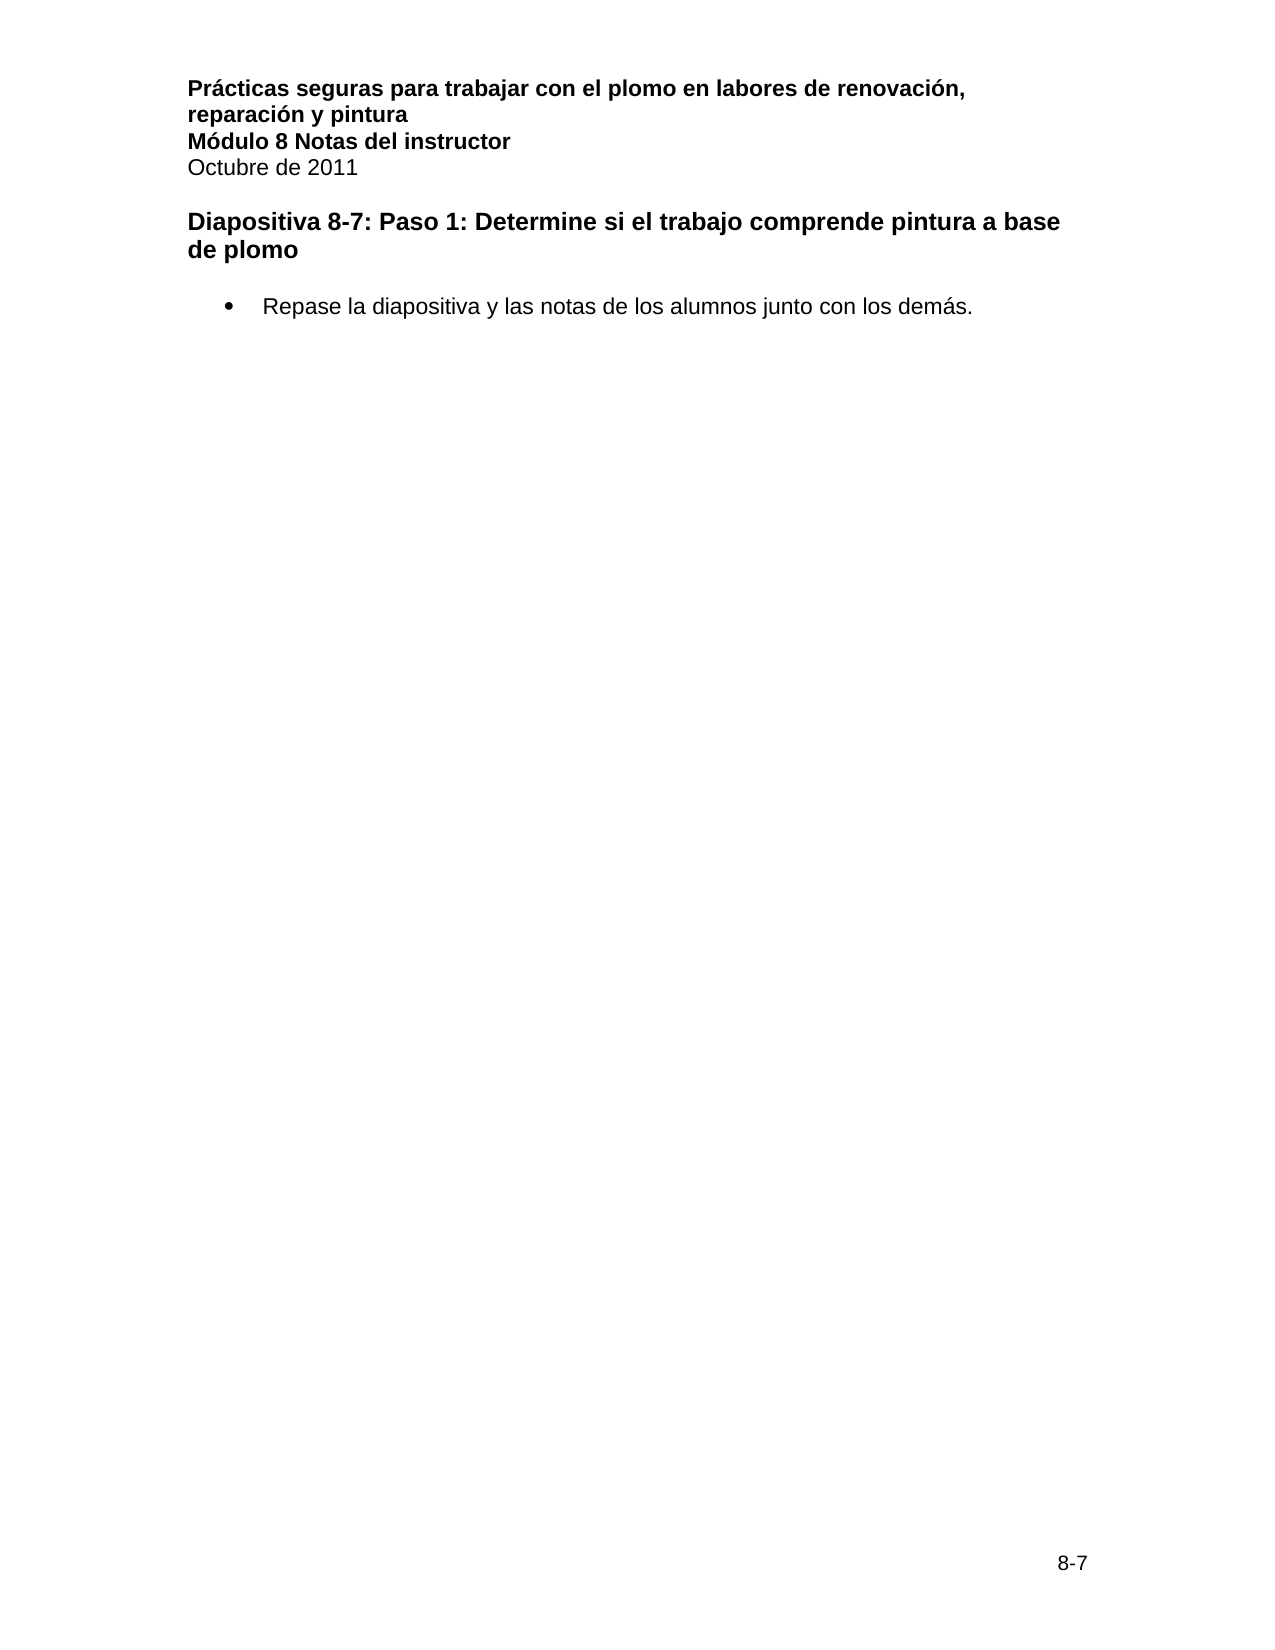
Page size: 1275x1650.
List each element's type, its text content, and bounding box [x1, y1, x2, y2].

text Diapositiva 8-7: Paso 1: Determine si el trabajo comprende pintura a base de plomo [187, 207, 1087, 264]
list Repase la diapositiva y las notas de los alumnos junto con los demás. [225, 293, 1087, 319]
